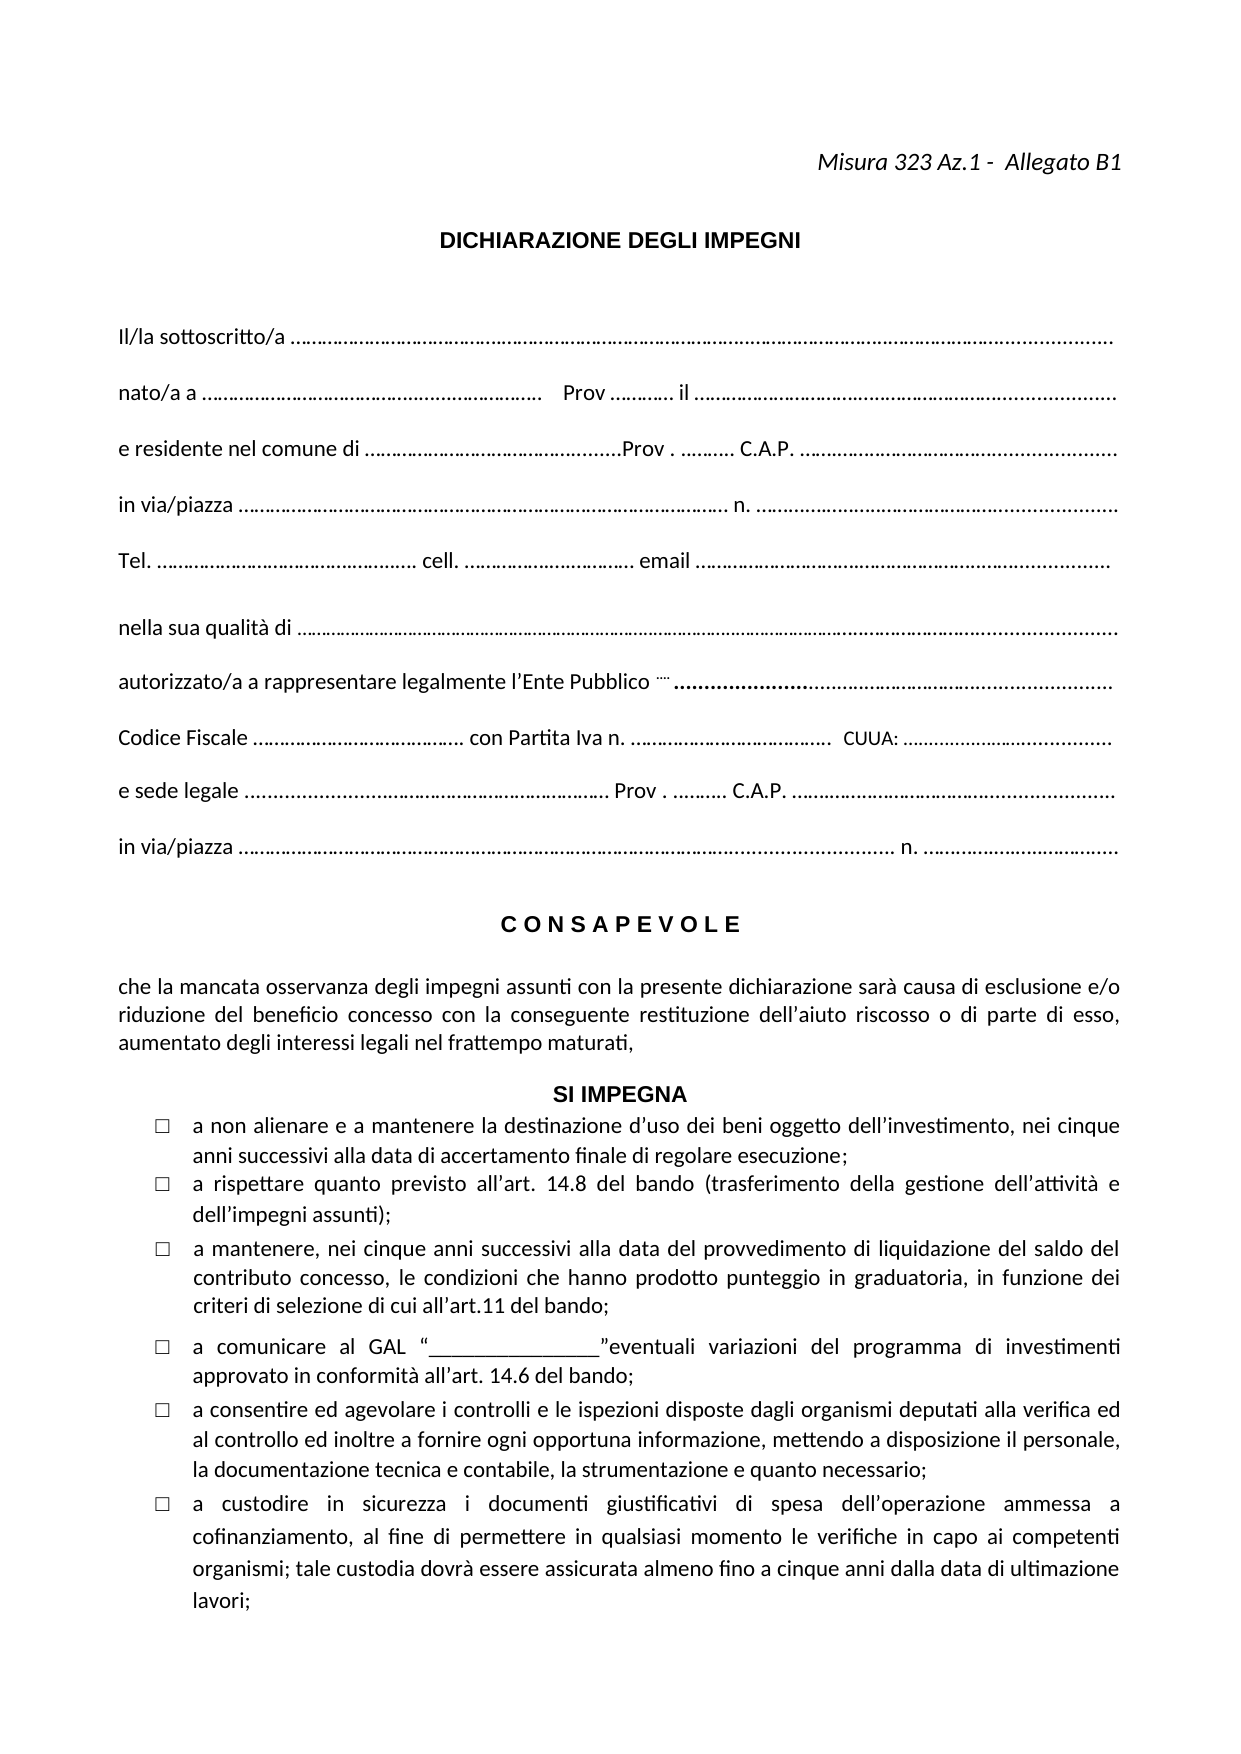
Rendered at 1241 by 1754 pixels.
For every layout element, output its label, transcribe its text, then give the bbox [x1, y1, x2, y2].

text in via/piazza ………………………………………………………………………………… n. ……...….…..…..…………………...................... [118, 490, 1122, 518]
text Tel. ……………………………….……..…. cell. …………….….………… email ………………………….…………………..……................. [118, 546, 1122, 574]
list a custodire in sicurezza i documenti giustificativi di spesa dell’operazione ammessa a cofinanziamento, al fine di permettere in qualsiasi momento le verifiche in capo ai competenti organismi; tale custodia dovrà essere assicurata almeno fino a cinque anni dalla data di ultimazione lavori; [155, 1489, 1122, 1615]
text Misura 323 Az.1 - Allegato B1 [118, 146, 1122, 177]
text Il/la sottoscritto/a ………………………………….………………………………………..……………………..………………….................... [118, 322, 1122, 350]
text in via/piazza …………………………………………………………………………………............................. n. ……...….….…..………..... [118, 832, 1122, 860]
list a consentire ed agevolare i controlli e le ispezioni disposte dagli organismi deputati alla verifica ed al controllo ed inoltre a fornire ogni opportuna informazione, mettendo a disposizione il personale, la documentazione tecnica e contabile, la strumentazione e quanto necessario; [155, 1395, 1122, 1483]
list a mantenere, nei cinque anni successivi alla data del provvedimento di liquidazione del saldo del contributo concesso, le condizioni che hanno prodotto punteggio in graduatoria, in funzione dei criteri di selezione di cui all’art.11 del bando; [156, 1234, 1122, 1319]
text SI IMPEGNA [118, 1081, 1122, 1107]
list a comunicare al GAL “_______________”eventuali variazioni del programma di investimenti approvato in conformità all’art. 14.6 del bando; [155, 1332, 1122, 1389]
text che la mancata osservanza degli impegni assunti con la presente dichiarazione sarà causa di esclusione e/o riduzione del beneficio concesso con la conseguente restituzione dell’aiuto riscosso o di parte di esso, aumentato degli interessi legali nel frattempo maturati, [118, 972, 1122, 1056]
text e sede legale .........................…………………………………… Prov . ..…….. C.A.P. …….……..…………………....................... [118, 776, 1122, 804]
text autorizzato/a a rappresentare legalmente l’Ente Pubblico .... ...........................…..…………………........................ [118, 667, 1122, 695]
list a rispettare quanto previsto all’art. 14.8 del bando (trasferimento della gestione dell’attività e dell’impegni assunti); [155, 1169, 1122, 1228]
text C O N S A P E V O L E [118, 911, 1122, 938]
text e residente nel comune di ………………………………….........Prov . ..…….. C.A.P. …….……..…………………...................... [118, 434, 1122, 462]
text nella sua qualità di ………………………………………………………………..……………..……………………..…………………......................... [118, 613, 1122, 641]
text nato/a a …………………………………..…...…………….. Prov ………… il ………………………….…..…………………..................... [118, 378, 1122, 406]
title DICHIARAZIONE DEGLI IMPEGNI [118, 227, 1122, 253]
list a non alienare e a mantenere la destinazione d’uso dei beni oggetto dell’investimento, nei cinque anni successivi alla data di accertamento finale di regolare esecuzione; [155, 1111, 1122, 1169]
text Codice Fiscale …………………………………. con Partita Iva n. ……………………………….. CUUA: …..............……................ [118, 723, 1122, 751]
